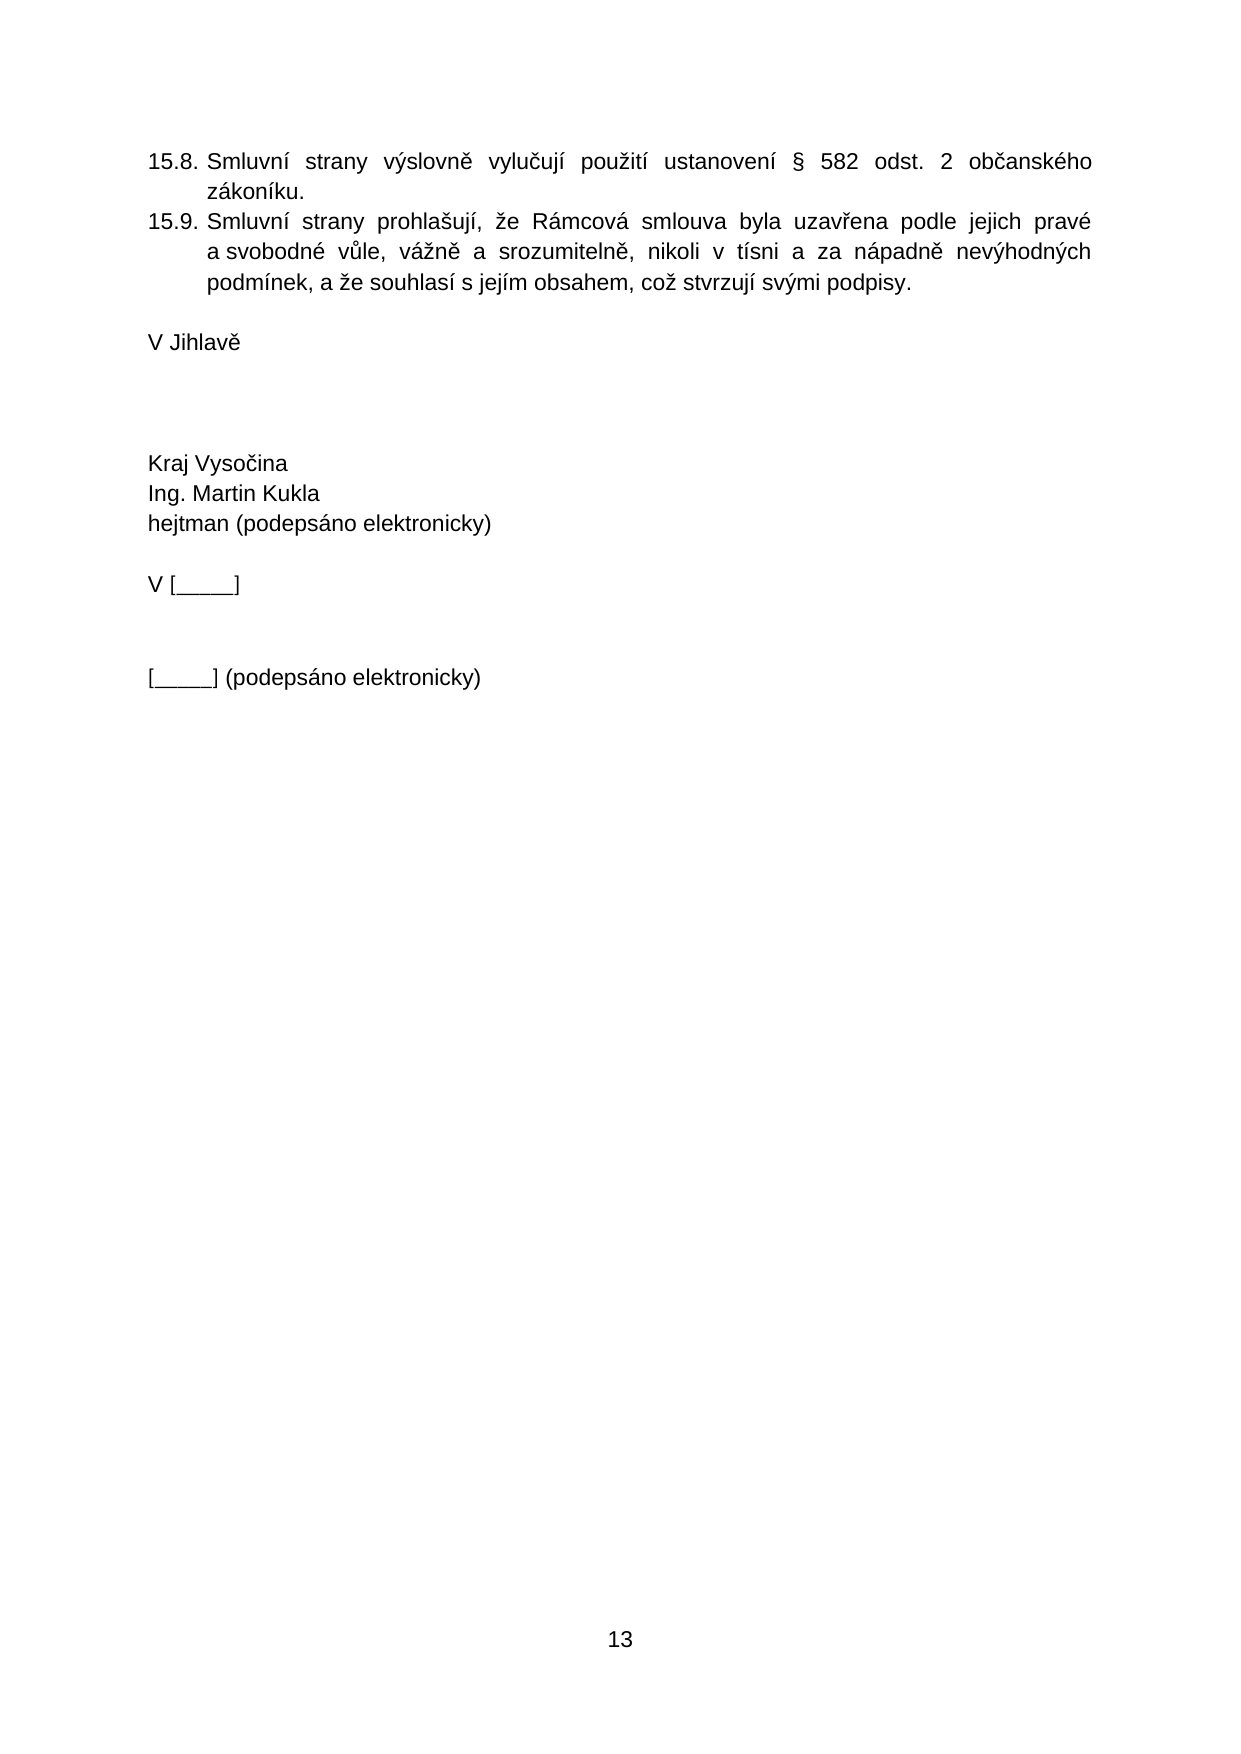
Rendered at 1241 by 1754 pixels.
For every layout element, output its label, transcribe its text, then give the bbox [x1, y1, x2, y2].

list Smluvní strany prohlašují, že Rámcová smlouva byla uzavřena podle jejich pravé a svobodné vůle, vážně a srozumitelně, nikoli v tísni a za nápadně nevýhodných podmínek, a že souhlasí s jejím obsahem, což stvrzují svými podpisy. [148, 208, 1093, 295]
text Ing. Martin Kukla [148, 480, 1093, 506]
text V [148, 571, 1093, 598]
list Smluvní strany výslovně vylučují použití ustanovení § 582 odst. 2 občanského zákoníku. [148, 148, 1093, 204]
text hejtman (podepsáno elektronicky) [148, 510, 1093, 536]
text V Jihlavě [148, 329, 1093, 355]
text (podepsáno elektronicky) [148, 663, 1093, 691]
text Kraj Vysočina [148, 450, 1093, 476]
